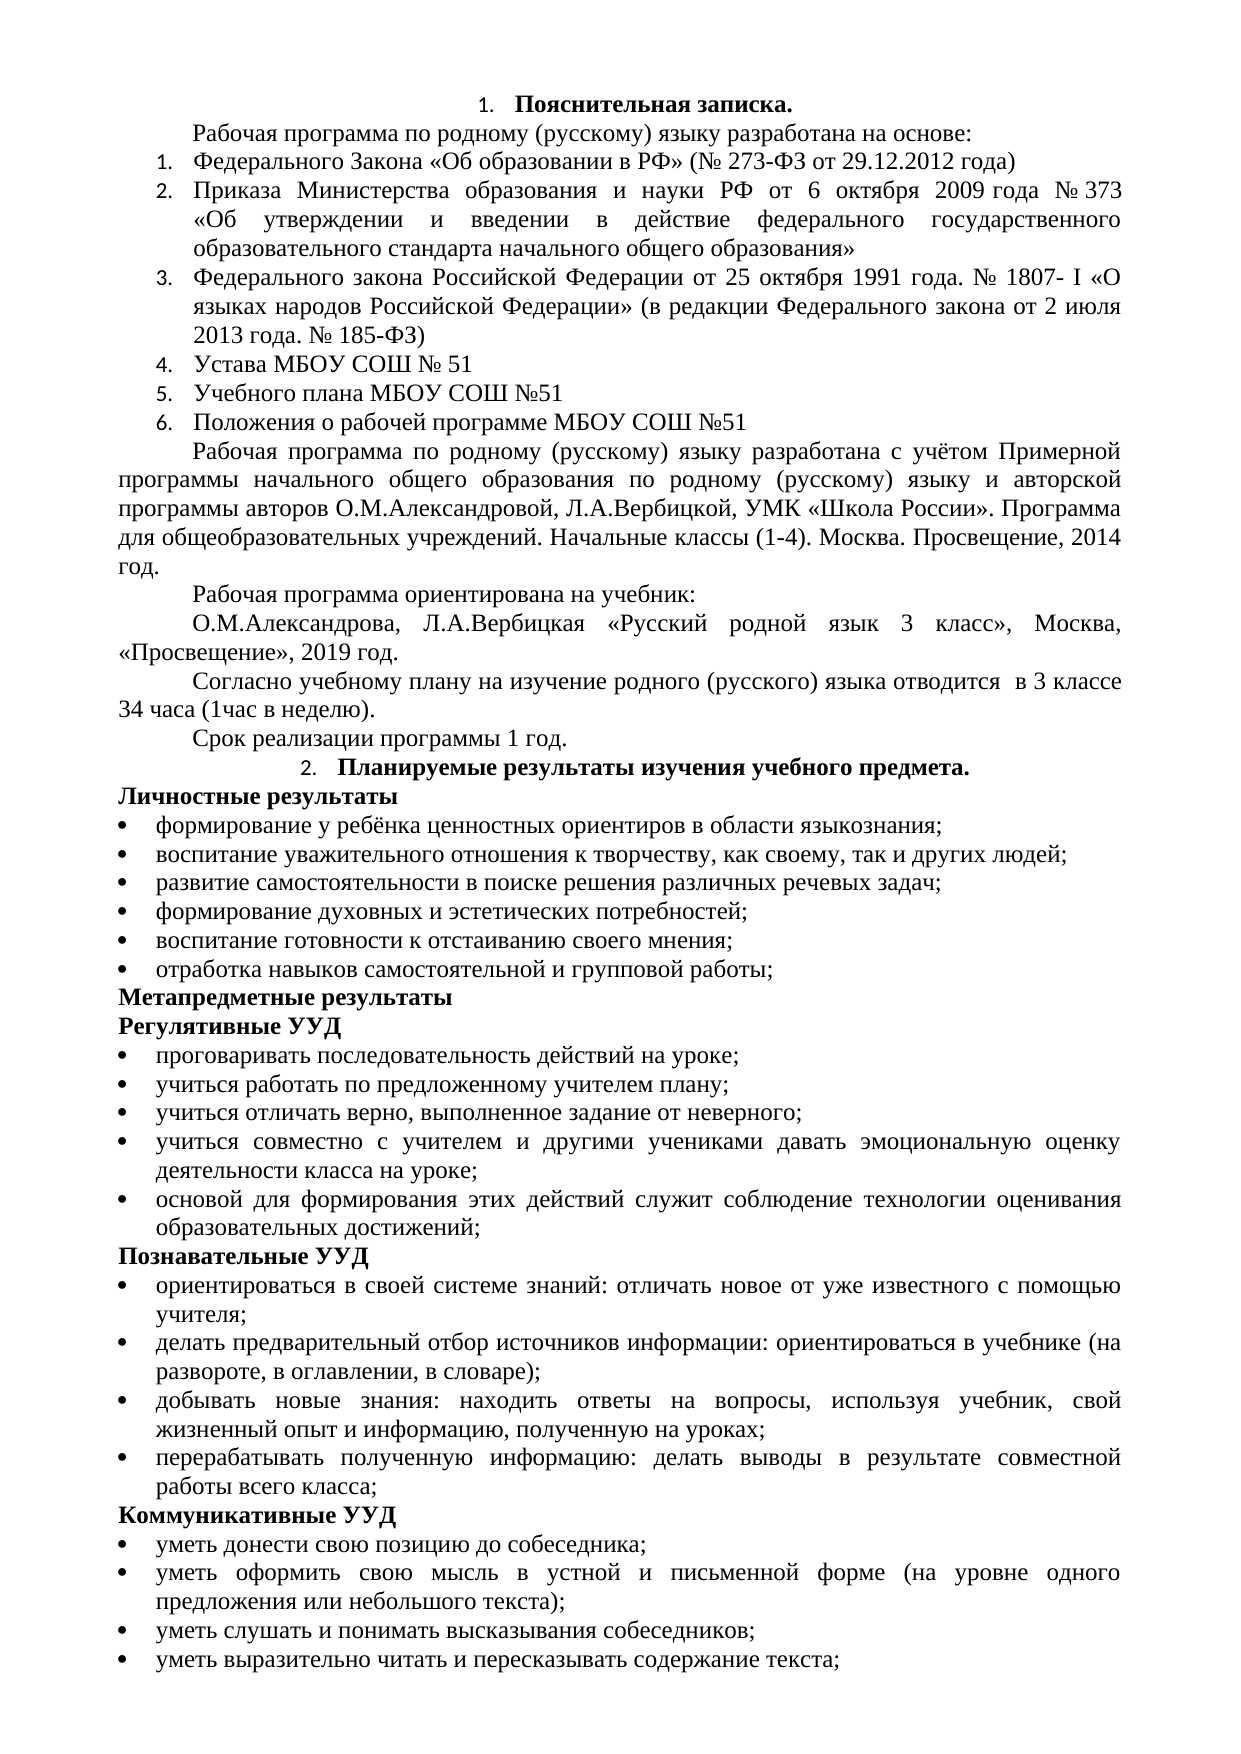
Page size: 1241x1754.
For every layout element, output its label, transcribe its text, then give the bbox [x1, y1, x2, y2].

text Рабочая программа по родному (русскому) языку разработана с учётом Примерной программы начального общего образования по родному (русскому) языку и авторской программы авторов О.М.Александровой, Л.А.Вербицкой, УМК «Школа России». Программа для общеобразовательных учреждений. Начальные классы (1-4). Москва. Просвещение, 2014 год. [118, 436, 1122, 579]
list добывать новые знания: находить ответы на вопросы, используя учебник, свой жизненный опыт и информацию, полученную на уроках; [118, 1385, 1122, 1442]
list Планируемые результаты изучения учебного предмета. [148, 752, 1122, 781]
list уметь слушать и понимать высказывания собеседников; [118, 1615, 1122, 1644]
list отработка навыков самостоятельной и групповой работы; [118, 954, 1122, 982]
list учиться работать по предложенному учителем плану; [118, 1069, 1122, 1097]
list Федерального Закона «Об образовании в РФ» (№ 273-ФЗ от 29.12.2012 года) [156, 146, 1122, 176]
list основой для формирования этих действий служит соблюдение технологии оценивания образовательных достижений; [118, 1184, 1122, 1241]
list уметь выразительно читать и пересказывать содержание текста; [118, 1644, 1122, 1672]
text Рабочая программа ориентирована на учебник: [118, 579, 1122, 608]
list воспитание уважительного отношения к творчеству, как своему, так и других людей; [118, 839, 1122, 867]
list Устава МБОУ СОШ № 51 [156, 349, 1122, 378]
list формирование духовных и эстетических потребностей; [118, 896, 1122, 925]
list формирование у ребёнка ценностных ориентиров в области языкознания; [118, 810, 1122, 839]
text Личностные результаты [118, 781, 1122, 810]
list учиться совместно с учителем и другими учениками давать эмоциональную оценку деятельности класса на уроке; [118, 1126, 1122, 1184]
list перерабатывать полученную информацию: делать выводы в результате совместной работы всего класса; [118, 1442, 1122, 1500]
list делать предварительный отбор источников информации: ориентироваться в учебнике (на развороте, в оглавлении, в словаре); [118, 1327, 1122, 1385]
list развитие самостоятельности в поиске решения различных речевых задач; [118, 867, 1122, 896]
text Срок реализации программы 1 год. [118, 723, 1122, 752]
text Метапредметные результаты [118, 982, 1122, 1011]
list Положения о рабочей программе МБОУ СОШ №51 [156, 407, 1122, 436]
list Приказа Министерства образования и науки РФ от 6 октября 2009 года № 373 «Об утверждении и введении в действие федерального государственного образовательного стандарта начального общего образования» [156, 176, 1122, 262]
text Познавательные УУД [118, 1241, 1122, 1270]
list Учебного плана МБОУ СОШ №51 [156, 378, 1122, 407]
list уметь донести свою позицию до собеседника; [118, 1529, 1122, 1557]
text Регулятивные УУД [118, 1011, 1122, 1040]
text Коммуникативные УУД [118, 1500, 1122, 1529]
list уметь оформить свою мысль в устной и письменной форме (на уровне одного предложения или небольшого текста); [118, 1557, 1122, 1615]
list Федерального закона Российской Федерации от 25 октября 1991 года. № 1807- I «О языках народов Российской Федерации» (в редакции Федерального закона от 2 июля 2013 года. № 185-ФЗ) [156, 262, 1122, 349]
text Согласно учебному плану на изучение родного (русского) языка отводится в 3 классе 34 часа (1час в неделю). [118, 666, 1122, 723]
text Рабочая программа по родному (русскому) языку разработана на основе: [118, 118, 1122, 146]
list воспитание готовности к отстаиванию своего мнения; [118, 925, 1122, 954]
list Пояснительная записка. [148, 89, 1122, 118]
list учиться отличать верно, выполненное задание от неверного; [118, 1097, 1122, 1126]
list проговаривать последовательность действий на уроке; [118, 1040, 1122, 1069]
text О.М.Александрова, Л.А.Вербицкая «Русский родной язык 3 класс», Москва, «Просвещение», 2019 год. [118, 608, 1122, 666]
list ориентироваться в своей системе знаний: отличать новое от уже известного с помощью учителя; [118, 1270, 1122, 1327]
